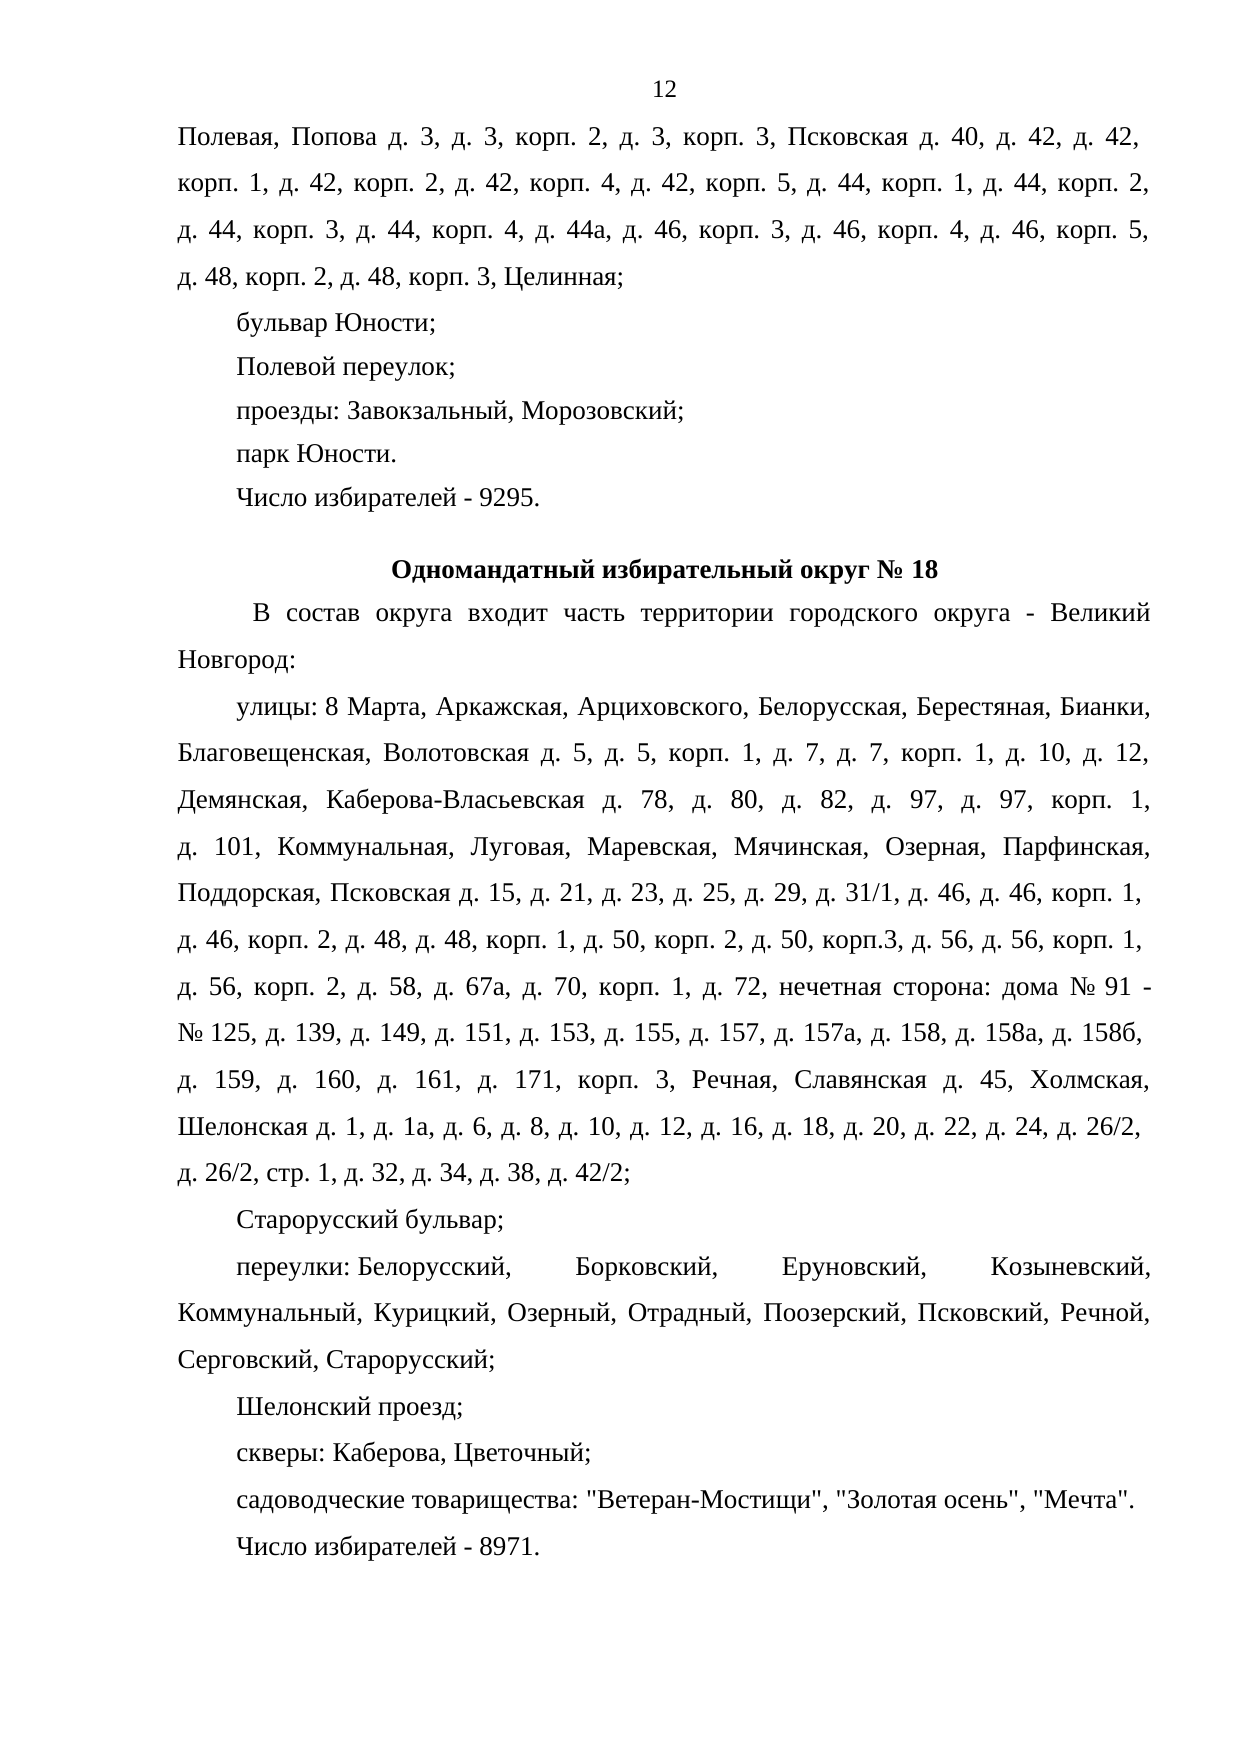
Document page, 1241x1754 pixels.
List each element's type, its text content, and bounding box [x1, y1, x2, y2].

text садоводческие товарищества: "Ветеран-Мостищи", "Золотая осень", "Мечта". [177, 1483, 1152, 1514]
text парк Юности. [177, 437, 1152, 468]
text Старорусский бульвар; [177, 1203, 1152, 1234]
text Полевой переулок; [177, 350, 1152, 381]
text Число избирателей - 8971. [177, 1530, 1152, 1561]
text бульвар Юности; [177, 306, 1152, 338]
text переулки: Белорусский, Борковский, Еруновский, Козыневский, Коммунальный, Курицкий, Озерный, Отрадный, Поозерский, Псковский, Речной, Серговский, Старорусский; [177, 1250, 1152, 1374]
text Шелонский проезд; [177, 1390, 1152, 1421]
subtitle В состав округа входит часть территории городского округа - Великий Новгород: [177, 596, 1152, 674]
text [177, 120, 1152, 291]
subtitle Одномандатный избирательный округ № 18 [177, 553, 1152, 584]
text проезды: Завокзальный, Морозовский; [177, 394, 1152, 425]
text Число избирателей - 9295. [177, 481, 1152, 512]
text скверы: Каберова, Цветочный; [177, 1436, 1152, 1467]
text улицы: 8 Марта, Аркажская, Арциховского, Белорусская, Берестяная, Бианки, Благовещенская, Волотовская д. 5, д. 5, корп. 1, д. 7, д. 7, корп. 1, д. 10, д. 12, Демянская, Каберова-Власьевская д. 78, д. 80, д. 82, д. 97, д. 97, корп. 1, д. 101, Коммунальная, Луговая, Маревская, Мячинская, Озерная, Парфинская, Поддорская, Псковская д. 15, д. 21, д. 23, д. 25, д. 29, д. 31/1, д. 46, д. 46, корп. 1, д. 46, корп. 2, д. 48, д. 48, корп. 1, д. 50, корп. 2, д. 50, корп.3, д. 56, д. 56, корп. 1, д. 56, корп. 2, д. 58, д. 67а, д. 70, корп. 1, д. 72, нечетная сторона: дома № 91 - № 125, д. 139, д. 149, д. 151, д. 153, д. 155, д. 157, д. 157а, д. 158, д. 158а, д. 158б, д. 159, д. 160, д. 161, д. 171, корп. 3, Речная, Славянская д. 45, Холмская, Шелонская д. 1, д. 1а, д. 6, д. 8, д. 10, д. 12, д. 16, д. 18, д. 20, д. 22, д. 24, д. 26/2, д. 26/2, стр. 1, д. 32, д. 34, д. 38, д. 42/2; [177, 690, 1152, 1187]
